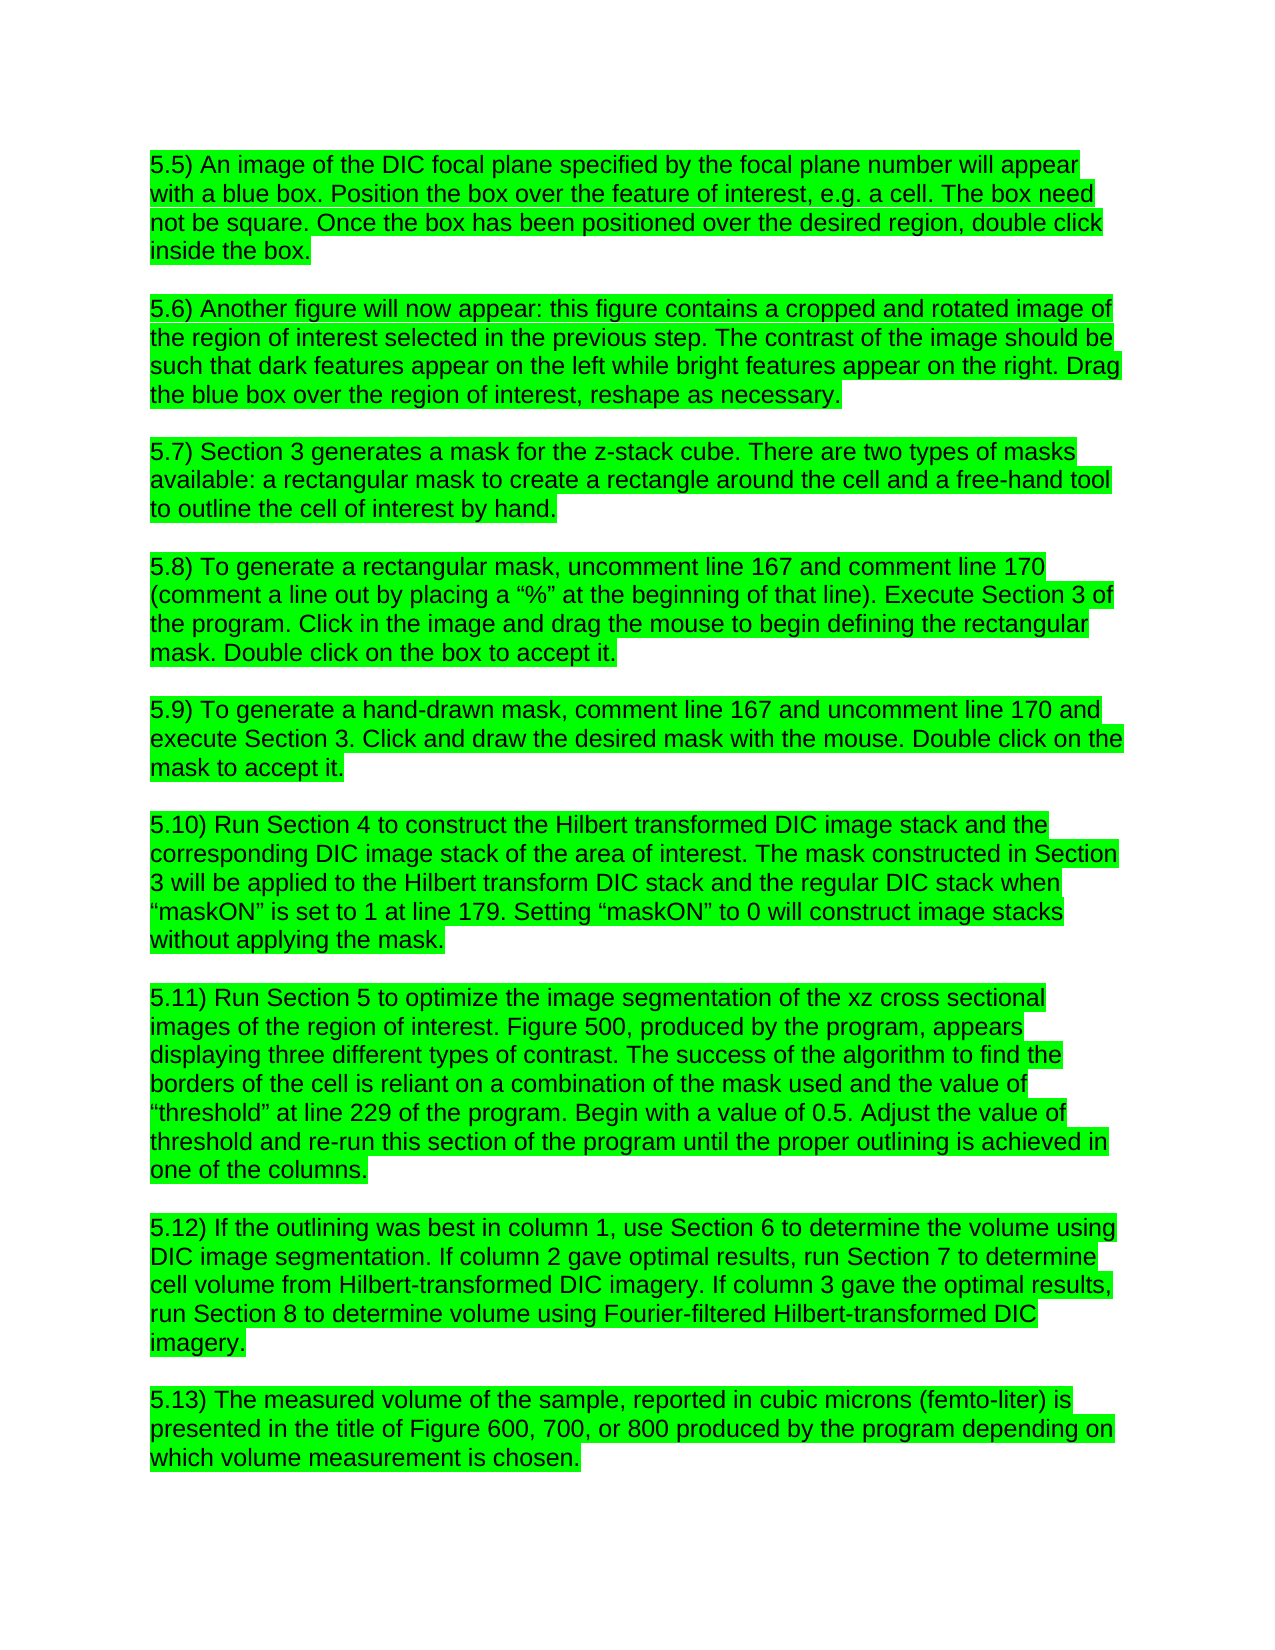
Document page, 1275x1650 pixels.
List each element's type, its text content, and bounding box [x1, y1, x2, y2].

text 5.13) The measured volume of the sample, reported in cubic microns (femto-liter) is presented in the title of Figure 600, 700, or 800 produced by the program depending on which volume measurement is chosen. [581, 1386, 1125, 1472]
text 5.8) To generate a rectangular mask, uncomment line 167 and comment line 170 (comment a line out by placing a “%” at the beginning of that line). Execute Section 3 of the program. Click in the image and drag the mouse to begin defining the rectangular mask. Double click on the box to accept it. [617, 552, 1125, 667]
text 5.10) Run Section 4 to construct the Hilbert transformed DIC image stack and the corresponding DIC image stack of the area of interest. The mask constructed in Section 3 will be applied to the Hilbert transform DIC stack and the regular DIC stack when “maskON” is set to 1 at line 179. Setting “maskON” to 0 will construct image stacks without applying the mask. [445, 811, 1125, 954]
text 5.9) To generate a hand-drawn mask, comment line 167 and uncomment line 170 and execute Section 3. Click and draw the desired mask with the mouse. Double click on the mask to accept it. [344, 696, 1125, 782]
text 5.6) Another figure will now appear: this figure contains a cropped and rotated image of the region of interest selected in the previous step. The contrast of the image should be such that dark features appear on the left while bright features appear on the right. Drag the blue box over the region of interest, reshape as necessary. [150, 294, 1125, 409]
text 5.12) If the outlining was best in column 1, use Section 6 to determine the volume using DIC image segmentation. If column 2 gave optimal results, run Section 7 to determine cell volume from Hilbert-transformed DIC imagery. If column 3 gave the optimal results, run Section 8 to determine volume using Fourier-filtered Hilbert-transformed DIC imagery. [246, 1213, 1125, 1357]
text 5.11) Run Section 5 to optimize the image segmentation of the xz cross sectional images of the region of interest. Figure 500, produced by the program, appears displaying three different types of contrast. The success of the algorithm to find the borders of the cell is reliant on a combination of the mask used and the value of “threshold” at line 229 of the program. Begin with a value of 0.5. Adjust the value of threshold and re-run this section of the program until the proper outlining is achieved in one of the columns. [368, 983, 1125, 1184]
text 5.7) Section 3 generates a mask for the z-stack cube. There are two types of masks available: a rectangular mask to create a rectangle around the cell and a free-hand tool to outline the cell of interest by hand. [557, 437, 1125, 523]
text 5.5) An image of the DIC focal plane specified by the focal plane number will appear with a blue box. Position the box over the feature of interest, e.g. a cell. The box need not be square. Once the box has been positioned over the desired region, double click inside the box. [150, 150, 1125, 265]
